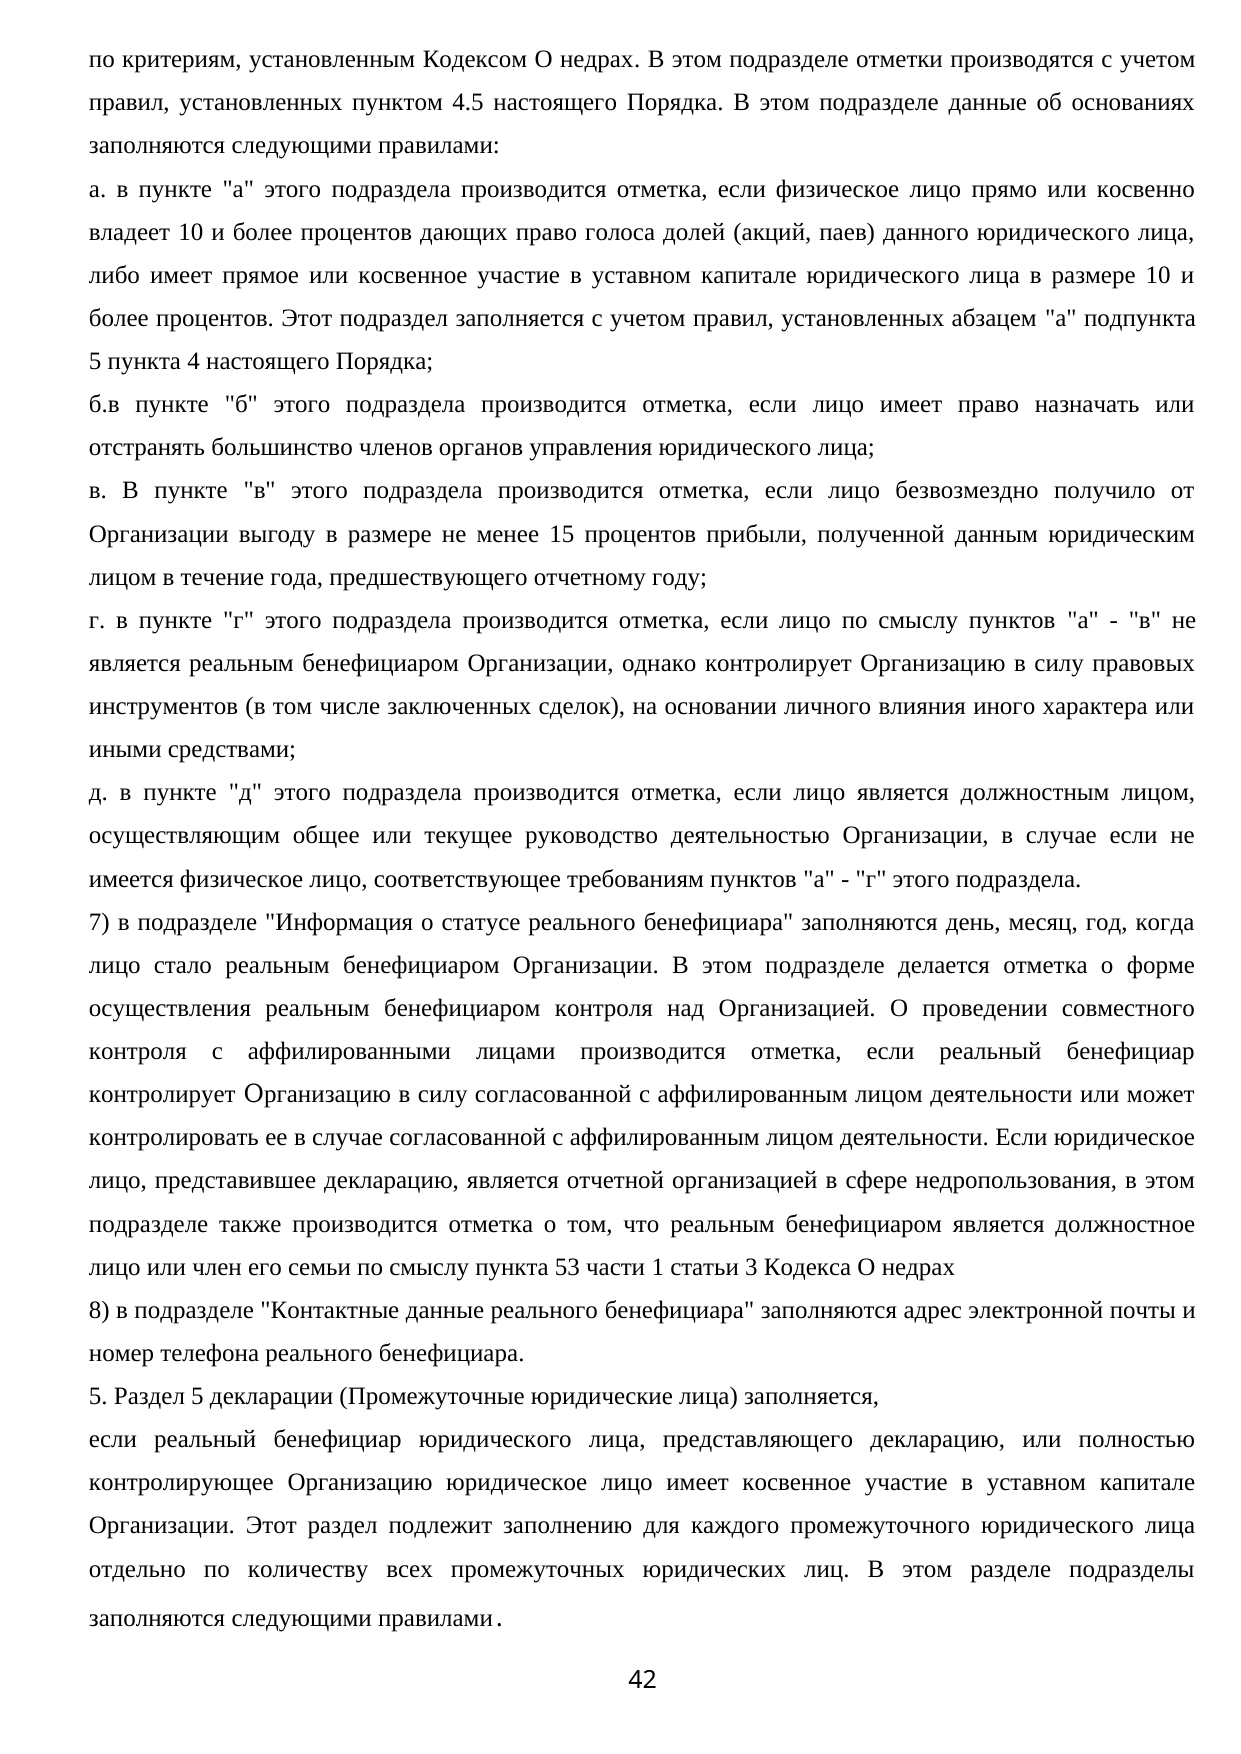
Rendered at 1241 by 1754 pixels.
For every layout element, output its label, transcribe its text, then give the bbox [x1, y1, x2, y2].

text 5. Раздел 5 декларации (Промежуточные юридические лица) заполняется, [89, 1381, 1196, 1410]
text а. в пункте "а" этого подраздела производится отметка, если физическое лицо прямо или косвенно владеет 10 и более процентов дающих право голоса долей (акций, паев) данного юридического лица, либо имеет прямое или косвенное участие в уставном капитале юридического лица в размере 10 и более процентов. Этот подраздел заполняется с учетом правил, установленных абзацем "а" подпункта 5 пункта 4 настоящего Порядка; [89, 174, 1196, 375]
text д. в пункте "д" этого подраздела производится отметка, если лицо является должностным лицом, осуществляющим общее или текущее руководство деятельностью Организации, в случае если не имеется физическое лицо, соответствующее требованиям пунктов "а" - "г" этого подраздела. [89, 777, 1196, 892]
text 7) в подразделе "Информация о статусе реального бенефициара" заполняются день, месяц, год, когда лицо стало реальным бенефициаром Организации. В этом подразделе делается отметка о форме осуществления реальным бенефициаром контроля над Организацией. О проведении совместного контроля с аффилированными лицами производится отметка, если реальный бенефициар контролирует Օрганизацию в силу согласованной с аффилированным лицом деятельности или может контролировать ее в случае согласованной с аффилированным лицом деятельности. Если юридическое лицо, представившее декларацию, является отчетной организацией в сфере недропользования, в этом подразделе также производится отметка о том, что реальным бенефициаром является должностное лицо или член его семьи по смыслу пункта 53 части 1 статьи 3 Кодекса О недрах [89, 907, 1196, 1281]
text 8) в подразделе "Контактные данные реального бенефициара" заполняются адрес электронной почты и номер телефона реального бенефициара. [89, 1295, 1196, 1367]
text в. В пункте "в" этого подраздела производится отметка, если лицо безвозмездно получило от Организации выгоду в размере не менее 15 процентов прибыли, полученной данным юридическим лицом в течение года, предшествующего отчетному году; [89, 476, 1196, 591]
text г. в пункте "г" этого подраздела производится отметка, если лицо по смыслу пунктов "а" - "в" не является реальным бенефициаром Организации, однако контролирует Организацию в силу правовых инструментов (в том числе заключенных сделок), на основании личного влияния иного характера или иными средствами; [89, 605, 1196, 763]
text б.в пункте "б" этого подраздела производится отметка, если лицо имеет право назначать или отстранять большинство членов органов управления юридического лица; [89, 389, 1196, 461]
text если реальный бенефициар юридического лица, представляющего декларацию, или полностью контролирующее Организацию юридическое лицо имеет косвенное участие в уставном капитале Организации. Этот раздел подлежит заполнению для каждого промежуточного юридического лица отдельно по количеству всех промежуточных юридических лиц. В этом разделе подразделы заполняются следующими правилами․ [89, 1424, 1196, 1633]
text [89, 44, 1196, 159]
